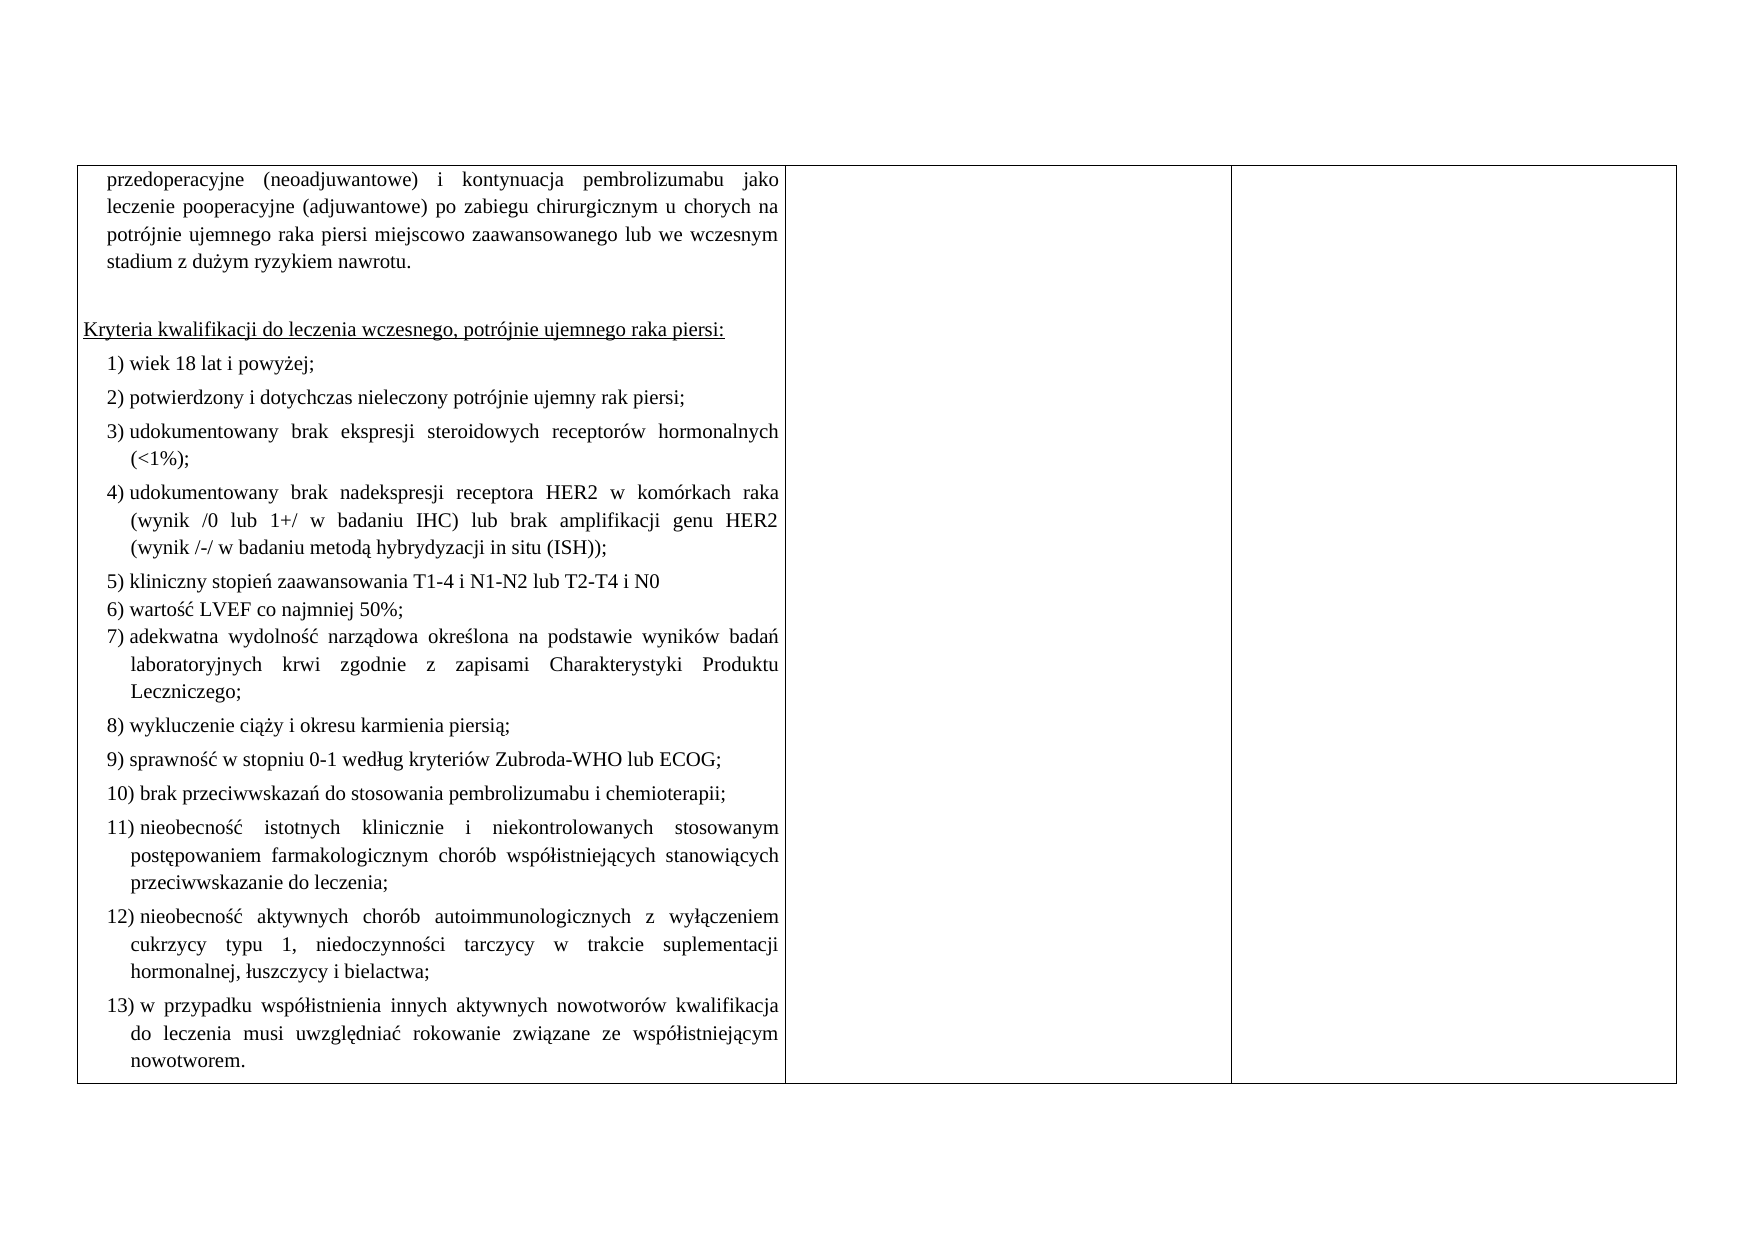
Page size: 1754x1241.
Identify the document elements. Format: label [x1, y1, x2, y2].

table_cell [78, 166, 785, 1082]
table_cell [1232, 166, 1676, 1082]
table_cell [786, 166, 1231, 1082]
